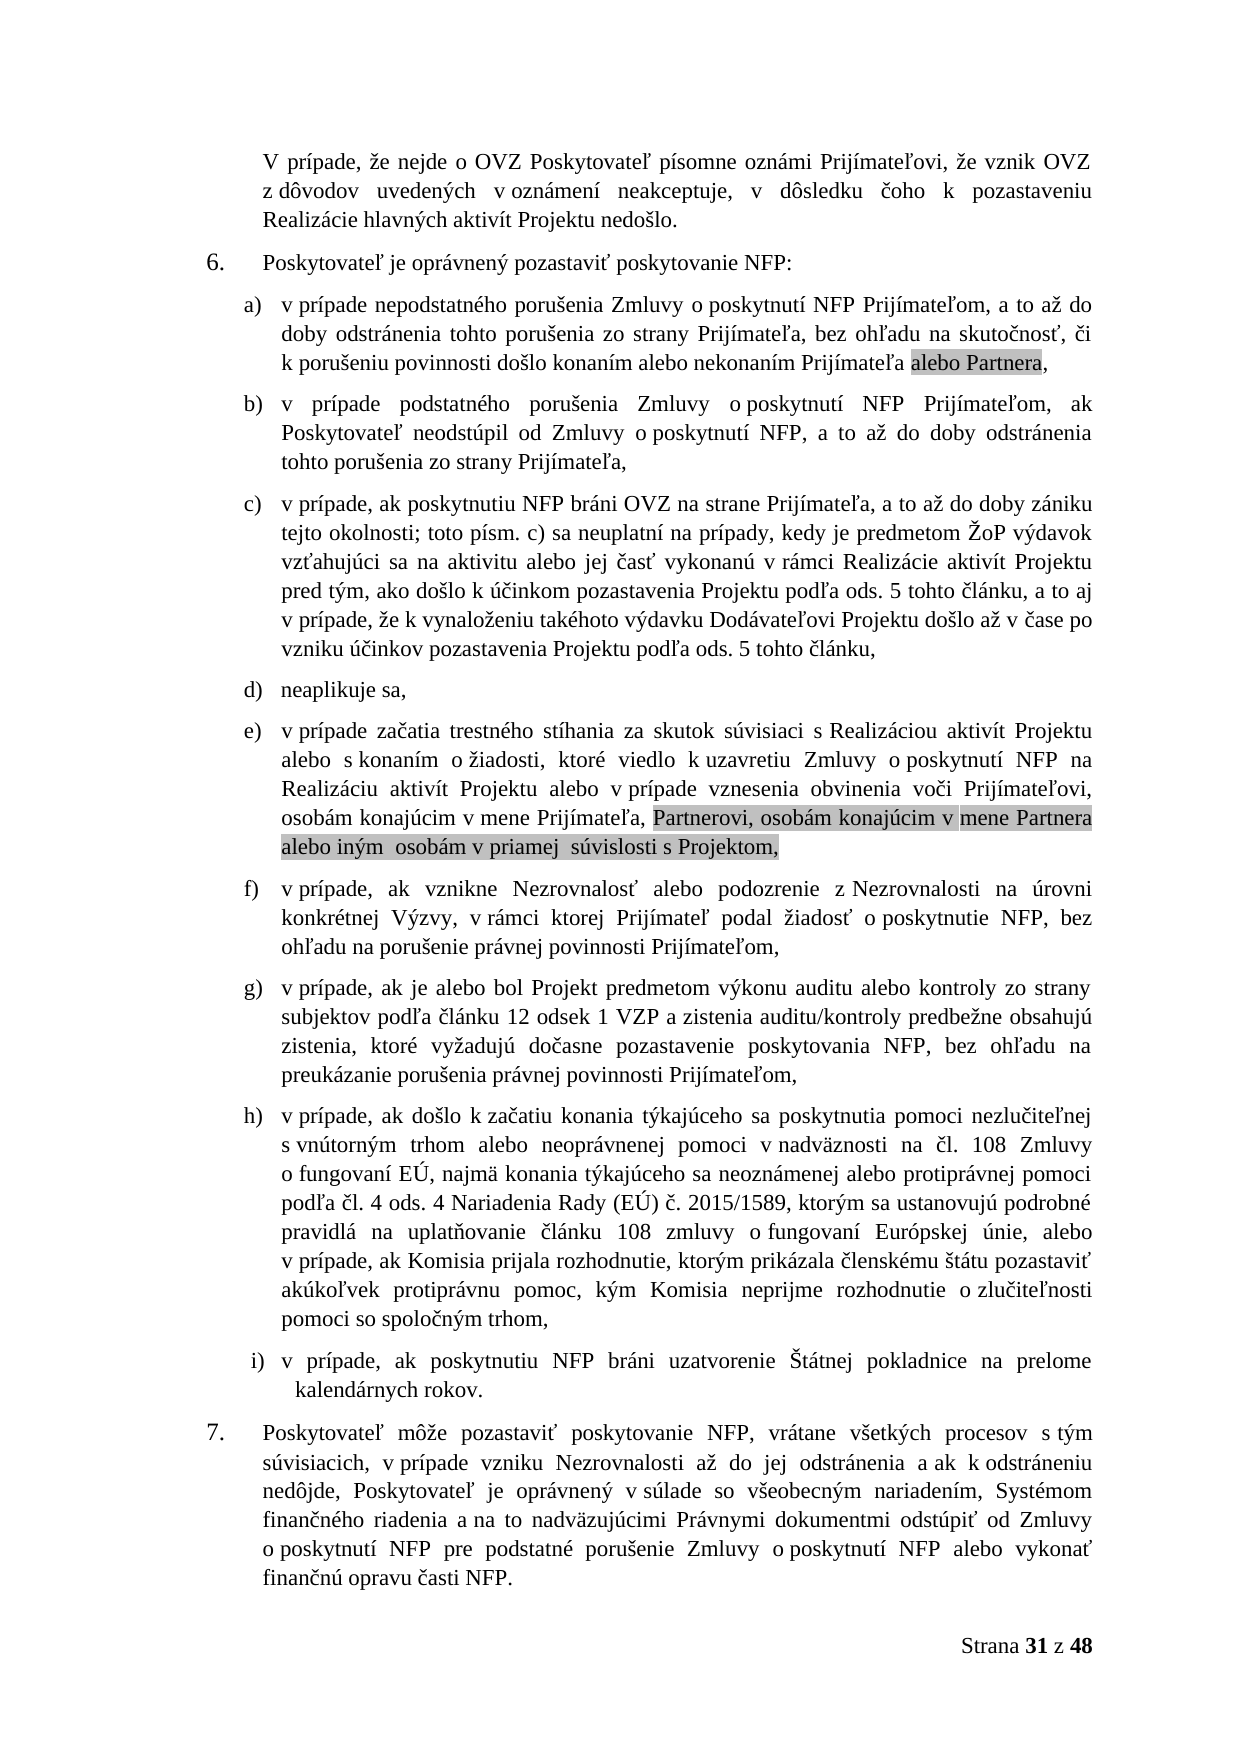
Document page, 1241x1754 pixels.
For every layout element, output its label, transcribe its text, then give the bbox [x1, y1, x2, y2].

list v prípade, ak je alebo bol Projekt predmetom výkonu auditu alebo kontroly zo strany subjektov podľa článku 12 odsek 1 VZP a zistenia auditu/kontroly predbežne obsahujú zistenia, ktoré vyžadujú dočasne pozastavenie poskytovania NFP, bez ohľadu na preukázanie porušenia právnej povinnosti Prijímateľom, [244, 974, 1092, 1087]
list v prípade, ak vznikne Nezrovnalosť alebo podozrenie z Nezrovnalosti na úrovni konkrétnej Výzvy, v rámci ktorej Prijímateľ podal žiadosť o poskytnutie NFP, bez ohľadu na porušenie právnej povinnosti Prijímateľom, [244, 875, 1092, 959]
list v prípade nepodstatného porušenia Zmluvy o poskytnutí NFP Prijímateľom, a to až do doby odstránenia tohto porušenia zo strany Prijímateľa, bez ohľadu na skutočnosť, či k porušeniu povinnosti došlo konaním alebo nekonaním Prijímateľa alebo Partnera, [244, 291, 1092, 375]
list v prípade, ak došlo k začatiu konania týkajúceho sa poskytnutia pomoci nezlučiteľnej s vnútorným trhom alebo neoprávnenej pomoci v nadväznosti na čl. 108 Zmluvy o fungovaní EÚ, najmä konania týkajúceho sa neoznámenej alebo protiprávnej pomoci podľa čl. 4 ods. 4 Nariadenia Rady (EÚ) č. 2015/1589, ktorým sa ustanovujú podrobné pravidlá na uplatňovanie článku 108 zmluvy o fungovaní Európskej únie, alebo v prípade, ak Komisia prijala rozhodnutie, ktorým prikázala členskému štátu pozastaviť akúkoľvek protiprávnu pomoc, kým Komisia neprijme rozhodnutie o zlučiteľnosti pomoci so spoločným trhom, [244, 1103, 1092, 1332]
list v prípade, ak poskytnutiu NFP bráni uzatvorenie Štátnej pokladnice na prelome kalendárnych rokov. [251, 1347, 1092, 1402]
list v prípade podstatného porušenia Zmluvy o poskytnutí NFP Prijímateľom, ak Poskytovateľ neodstúpil od Zmluvy o poskytnutí NFP, a to až do doby odstránenia tohto porušenia zo strany Prijímateľa, [244, 391, 1092, 475]
text V prípade, že nejde o OVZ Poskytovateľ písomne oznámi Prijímateľovi, že vznik OVZ z dôvodov uvedených v oznámení neakceptuje, v dôsledku čoho k pozastaveniu Realizácie hlavných aktivít Projektu nedošlo. [262, 148, 1092, 232]
list v prípade, ak poskytnutiu NFP bráni OVZ na strane Prijímateľa, a to až do doby zániku tejto okolnosti; toto písm. c) sa neuplatní na prípady, kedy je predmetom ŽoP výdavok vzťahujúci sa na aktivitu alebo jej časť vykonanú v rámci Realizácie aktivít Projektu pred tým, ako došlo k účinkom pozastavenia Projektu podľa ods. 5 tohto článku, a to aj v prípade, že k vynaloženiu takéhoto výdavku Dodávateľovi Projektu došlo až v čase po vzniku účinkov pozastavenia Projektu podľa ods. 5 tohto článku, [244, 490, 1092, 661]
list Poskytovateľ môže pozastaviť poskytovanie NFP, vrátane všetkých procesov s tým súvisiacich, v prípade vzniku Nezrovnalosti až do jej odstránenia a ak k odstráneniu nedôjde, Poskytovateľ je oprávnený v súlade so všeobecným nariadením, Systémom finančného riadenia a na to nadväzujúcimi Právnymi dokumentmi odstúpiť od Zmluvy o poskytnutí NFP pre podstatné porušenie Zmluvy o poskytnutí NFP alebo vykonať finančnú opravu časti NFP. [206, 1417, 1092, 1591]
list neaplikuje sa, [243, 676, 1092, 702]
list Poskytovateľ je oprávnený pozastaviť poskytovanie NFP: [206, 247, 1092, 276]
list v prípade začatia trestného stíhania za skutok súvisiaci s Realizáciou aktivít Projektu alebo s konaním o žiadosti, ktoré viedlo k uzavretiu Zmluvy o poskytnutí NFP na Realizáciu aktivít Projektu alebo v prípade vznesenia obvinenia voči Prijímateľovi, osobám konajúcim v mene Prijímateľa, Partnerovi, osobám konajúcim v mene Partnera alebo iným osobám v priamej súvislosti s Projektom, [244, 718, 1092, 860]
